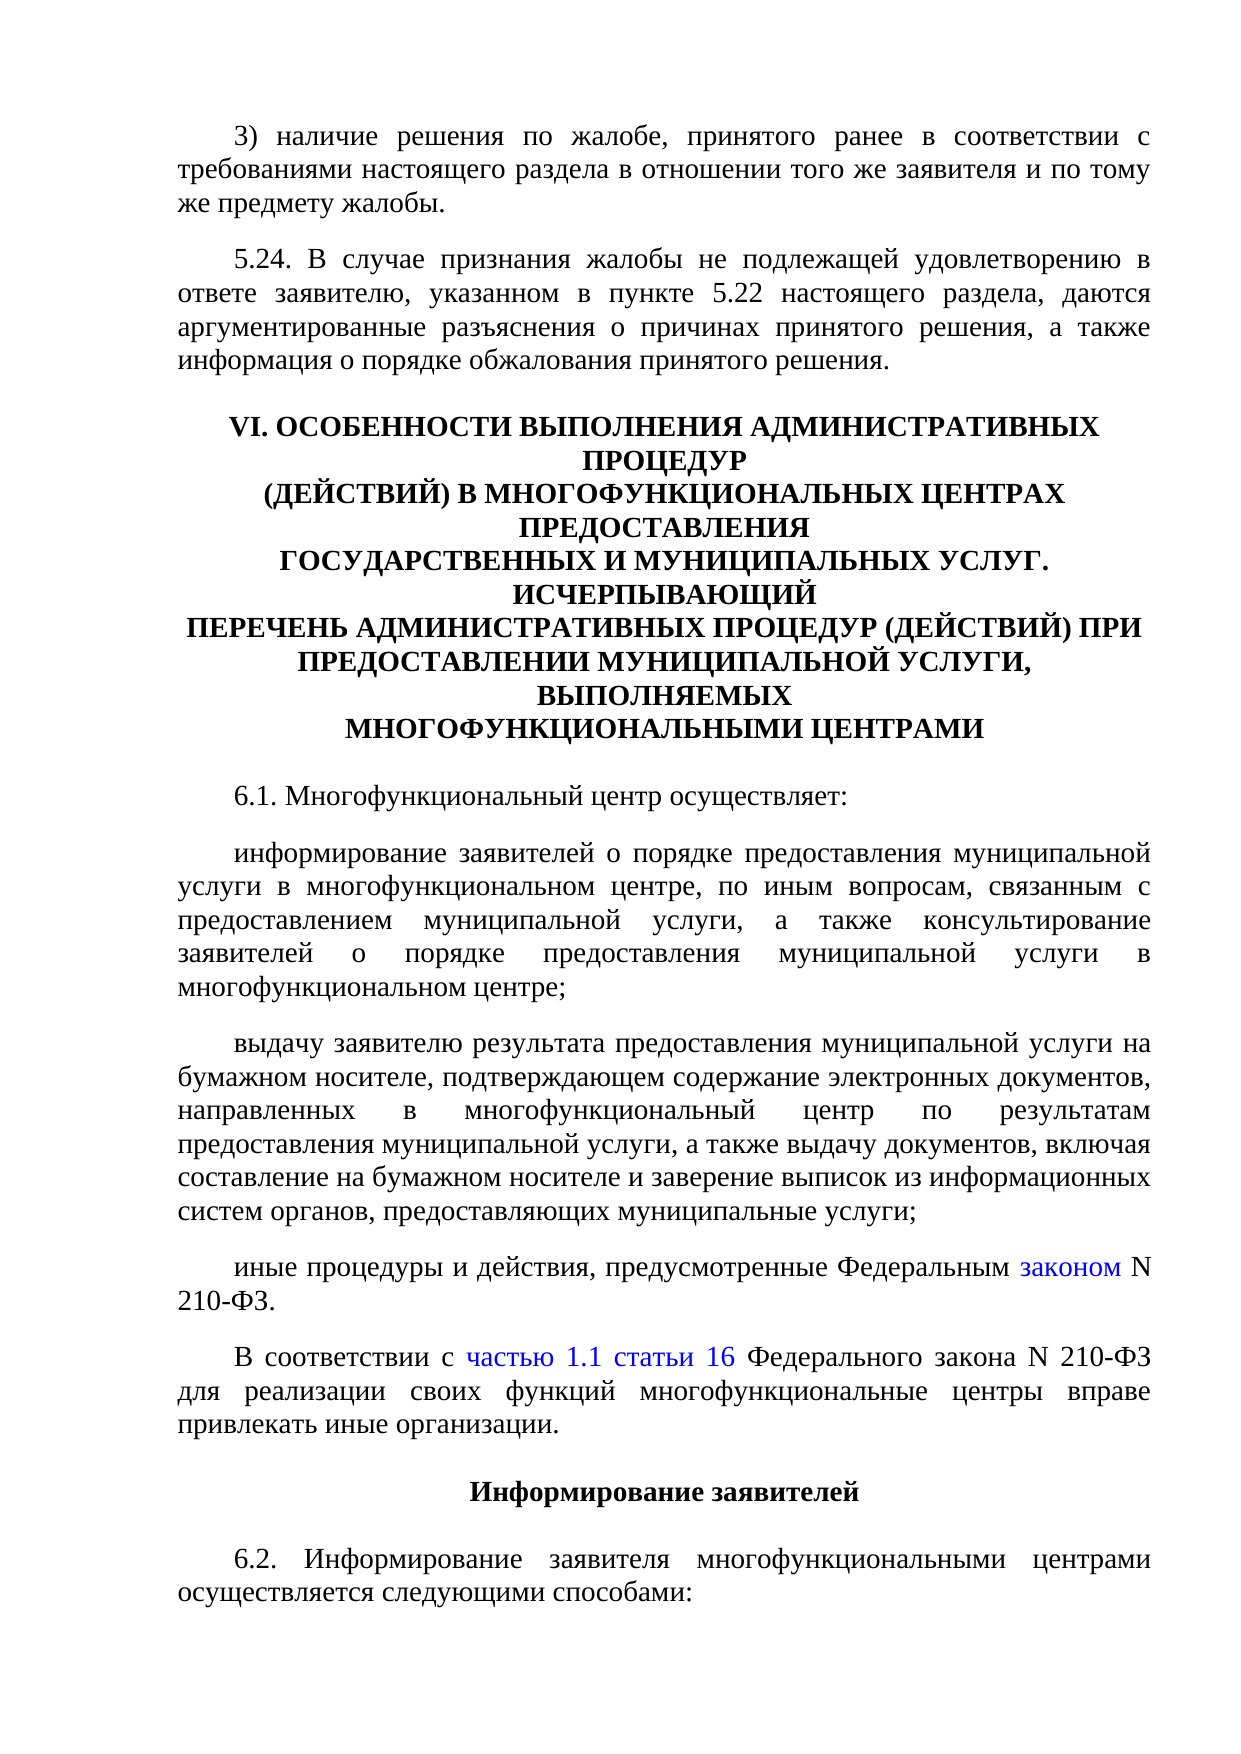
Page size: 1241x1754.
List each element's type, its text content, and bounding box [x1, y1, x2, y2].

title (ДЕЙСТВИЙ) В МНОГОФУНКЦИОНАЛЬНЫХ ЦЕНТРАХ ПРЕДОСТАВЛЕНИЯ [177, 476, 1152, 543]
title VI. ОСОБЕННОСТИ ВЫПОЛНЕНИЯ АДМИНИСТРАТИВНЫХ ПРОЦЕДУР [177, 409, 1152, 476]
text 5.24. В случае признания жалобы не подлежащей удовлетворению в ответе заявителю, указанном в пункте 5.22 настоящего раздела, даются аргументированные разъяснения о причинах принятого решения, а также информация о порядке обжалования принятого решения. [177, 242, 1152, 376]
text В соответствии с частью 1.1 статьи 16 Федерального закона N 210-ФЗ для реализации своих функций многофункциональные центры вправе привлекать иные организации. [177, 1339, 1152, 1440]
title Информирование заявителей [177, 1474, 1152, 1507]
text 6.1. Многофункциональный центр осуществляет: [177, 778, 1152, 812]
title ГОСУДАРСТВЕННЫХ И МУНИЦИПАЛЬНЫХ УСЛУГ. ИСЧЕРПЫВАЮЩИЙ [177, 543, 1152, 611]
text 3) наличие решения по жалобе, принятого ранее в соответствии с требованиями настоящего раздела в отношении того же заявителя и по тому же предмету жалобы. [177, 118, 1152, 219]
title МНОГОФУНКЦИОНАЛЬНЫМИ ЦЕНТРАМИ [177, 711, 1152, 745]
text выдачу заявителю результата предоставления муниципальной услуги на бумажном носителе, подтверждающем содержание электронных документов, направленных в многофункциональный центр по результатам предоставления муниципальной услуги, а также выдачу документов, включая составление на бумажном носителе и заверение выписок из информационных систем органов, предоставляющих муниципальные услуги; [177, 1025, 1152, 1227]
text 6.2. Информирование заявителя многофункциональными центрами осуществляется следующими способами: [177, 1541, 1152, 1608]
text информирование заявителей о порядке предоставления муниципальной услуги в многофункциональном центре, по иным вопросам, связанным с предоставлением муниципальной услуги, а также консультирование заявителей о порядке предоставления муниципальной услуги в многофункциональном центре; [177, 835, 1152, 1002]
title ПРЕДОСТАВЛЕНИИ МУНИЦИПАЛЬНОЙ УСЛУГИ, ВЫПОЛНЯЕМЫХ [177, 644, 1152, 711]
text иные процедуры и действия, предусмотренные Федеральным законом N 210-ФЗ. [177, 1249, 1152, 1317]
title ПЕРЕЧЕНЬ АДМИНИСТРАТИВНЫХ ПРОЦЕДУР (ДЕЙСТВИЙ) ПРИ [177, 611, 1152, 644]
